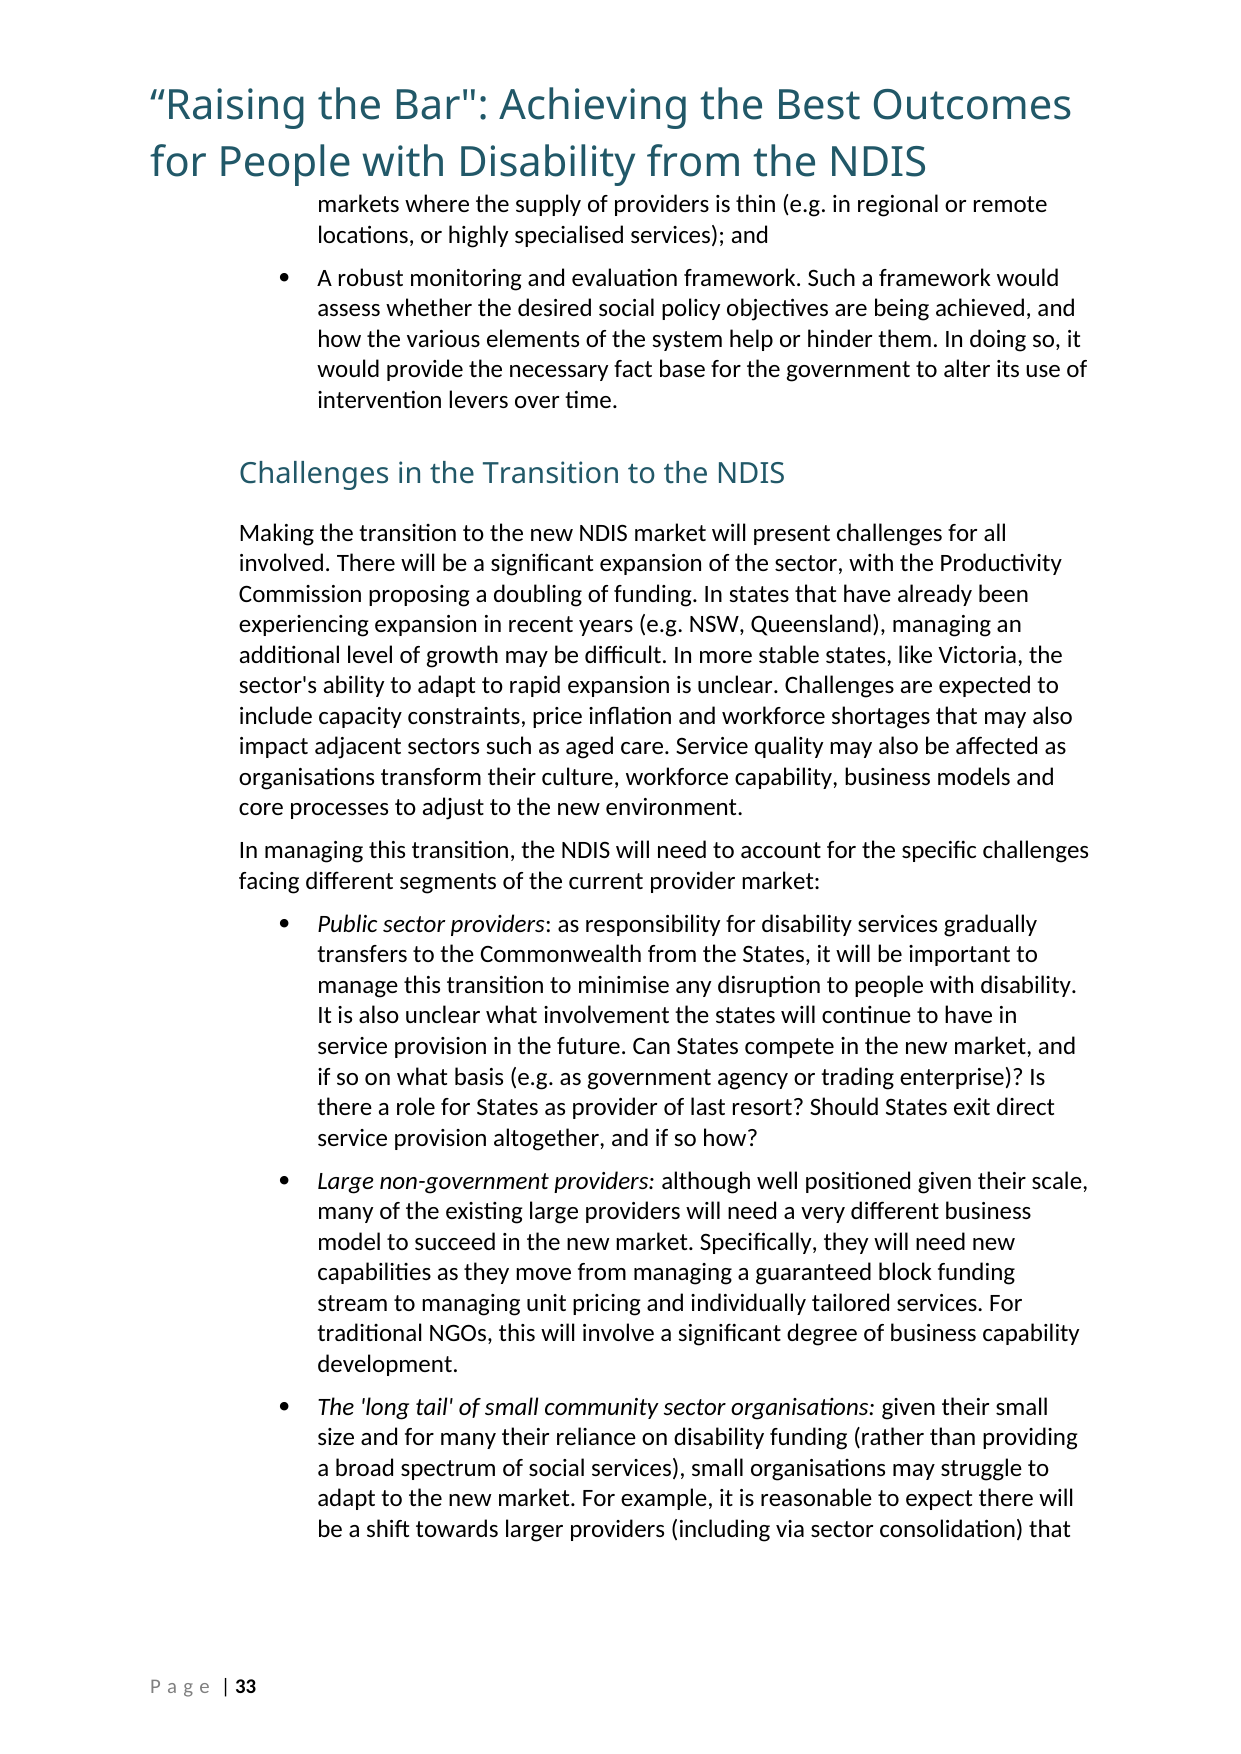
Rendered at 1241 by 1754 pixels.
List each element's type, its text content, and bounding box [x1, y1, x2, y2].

text In managing this transition, the NDIS will need to account for the specific challenges facing different segments of the current provider market: [239, 834, 1090, 896]
text Public sector providers: as responsibility for disability services gradually transfers to the Commonwealth from the States, it will be important to manage this transition to minimise any disruption to people with disability. It is also unclear what involvement the states will continue to have in service provision in the future. Can States compete in the new market, and if so on what basis (e.g. as government agency or trading enterprise)? Is there a role for States as provider of last resort? Should States exit direct service provision altogether, and if so how? [280, 908, 1090, 1152]
text A robust monitoring and evaluation framework. Such a framework would assess whether the desired social policy objectives are being achieved, and how the various elements of the system help or hinder them. In doing so, it would provide the necessary fact base for the government to alter its use of intervention levers over time. [280, 262, 1090, 415]
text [280, 1391, 1090, 1543]
text Making the transition to the new NDIS market will present challenges for all involved. There will be a significant expansion of the sector, with the Productivity Commission proposing a doubling of funding. In states that have already been experiencing expansion in recent years (e.g. NSW, Queensland), managing an additional level of growth may be difficult. In more stable states, like Victoria, the sector's ability to adapt to rapid expansion is unclear. Challenges are expected to include capacity constraints, price inflation and workforce shortages that may also impact adjacent sectors such as aged care. Service quality may also be affected as organisations transform their culture, workforce capability, business models and core processes to adjust to the new environment. [239, 517, 1090, 822]
subtitle Challenges in the Transition to the NDIS [239, 452, 1090, 492]
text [280, 188, 1090, 249]
text Large non-government providers: although well positioned given their scale, many of the existing large providers will need a very different business model to succeed in the new market. Specifically, they will need new capabilities as they move from managing a guaranteed block funding stream to managing unit pricing and individually tailored services. For traditional NGOs, this will involve a significant degree of business capability development. [280, 1165, 1090, 1378]
